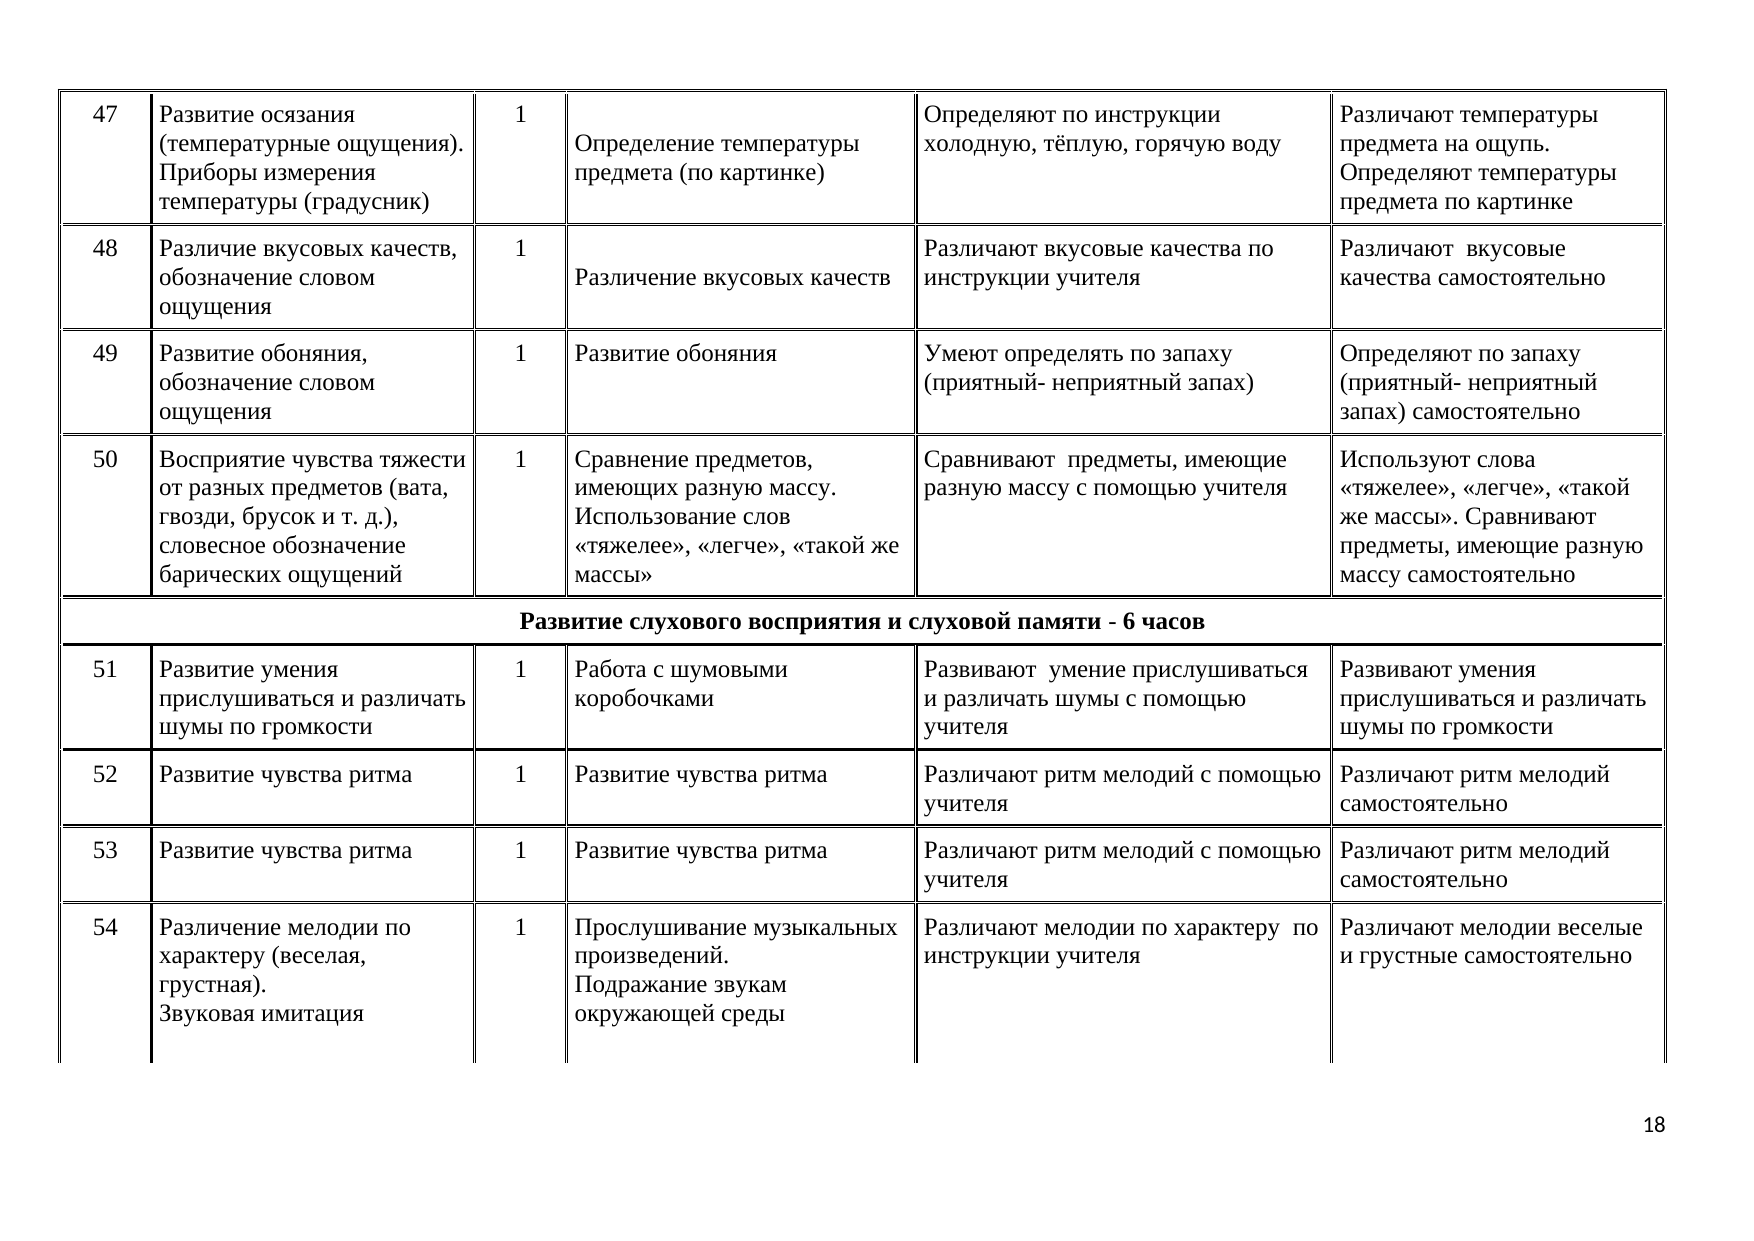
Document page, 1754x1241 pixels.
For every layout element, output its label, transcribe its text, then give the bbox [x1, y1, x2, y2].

table_cell Различают ритм мелодий самостоятельно [1333, 748, 1665, 824]
table_cell 1 [476, 646, 565, 748]
table_cell Сравнение предметов, имеющих разную массу. Использование слов «тяжелее», «легче», «такой же массы» [568, 436, 914, 595]
table_cell Развитие умения прислушиваться и различать шумы по громкости [153, 646, 473, 748]
table_cell 50 [59, 433, 151, 595]
table_cell Используют слова «тяжелее», «легче», «такой же массы». Сравнивают предметы, имеющие разную массу самостоятельно [1332, 433, 1665, 595]
table_cell 1 [476, 751, 565, 824]
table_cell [1332, 901, 1665, 1063]
table_cell 52 [59, 748, 150, 824]
table_cell Развивают умения прислушиваться и различать шумы по громкости [1333, 643, 1665, 748]
table_cell Различают ритм мелодий с помощью учителя [918, 828, 1330, 901]
table_cell 48 [61, 223, 150, 327]
table_cell Определяют по запаху (приятный- неприятный запах) самостоятельно [1333, 328, 1664, 433]
table_cell 53 [61, 824, 150, 901]
table_cell Различают ритм мелодий самостоятельно [1333, 824, 1664, 901]
table_cell Развитие чувства ритма [568, 828, 914, 901]
table_cell Различают ритм мелодий с помощью учителя [918, 751, 1330, 824]
table_cell Различие вкусовых качеств, обозначение словом ощущения [153, 226, 473, 327]
table_cell Различают вкусовые качества по инструкции учителя [918, 226, 1330, 327]
table_cell 1 [476, 828, 565, 901]
table_cell Работа с шумовыми коробочками [568, 646, 914, 748]
table_cell 49 [61, 328, 150, 433]
table_cell Определение температуры предмета (по картинке) [567, 90, 916, 222]
table_cell Развитие чувства ритма [153, 828, 473, 901]
table_cell 1 [476, 331, 565, 433]
table_cell 47 [61, 92, 151, 222]
table_cell 1 [476, 904, 565, 1063]
table_cell Развитие осязания (температурные ощущения). Приборы измерения температуры (градусник) [151, 92, 475, 222]
table_cell 54 [59, 901, 151, 1063]
table_cell Развитие обоняния [568, 331, 914, 433]
table_cell Сравнивают предметы, имеющие разную массу с помощью учителя [918, 436, 1330, 595]
table_cell 1 [475, 92, 567, 222]
table_cell 51 [59, 643, 150, 748]
table_cell 1 [476, 226, 565, 327]
table_cell Развитие обоняния, обозначение словом ощущения [153, 331, 473, 433]
table_cell Развивают умение прислушиваться и различать шумы с помощью учителя [918, 646, 1330, 748]
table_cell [153, 904, 473, 1063]
table_cell Различение вкусовых качеств [568, 226, 914, 327]
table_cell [918, 904, 1330, 1063]
table_cell Развитие слухового восприятия и слуховой памяти - 6 часов [61, 595, 1664, 643]
table_cell Определяют по инструкции холодную, тёплую, горячую воду [916, 92, 1332, 222]
table_cell Развитие чувства ритма [568, 751, 914, 824]
table_cell Различают вкусовые качества самостоятельно [1333, 223, 1664, 327]
table_cell 1 [476, 436, 565, 595]
table_cell Различают температуры предмета на ощупь. Определяют температуры предмета по картинке [1332, 92, 1664, 222]
table_cell Умеют определять по запаху (приятный- неприятный запах) [918, 331, 1330, 433]
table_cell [568, 904, 914, 1063]
table_cell Восприятие чувства тяжести от разных предметов (вата, гвозди, брусок и т. д.), словесное обозначение барических ощущений [153, 436, 473, 595]
table_cell Развитие чувства ритма [153, 751, 473, 824]
